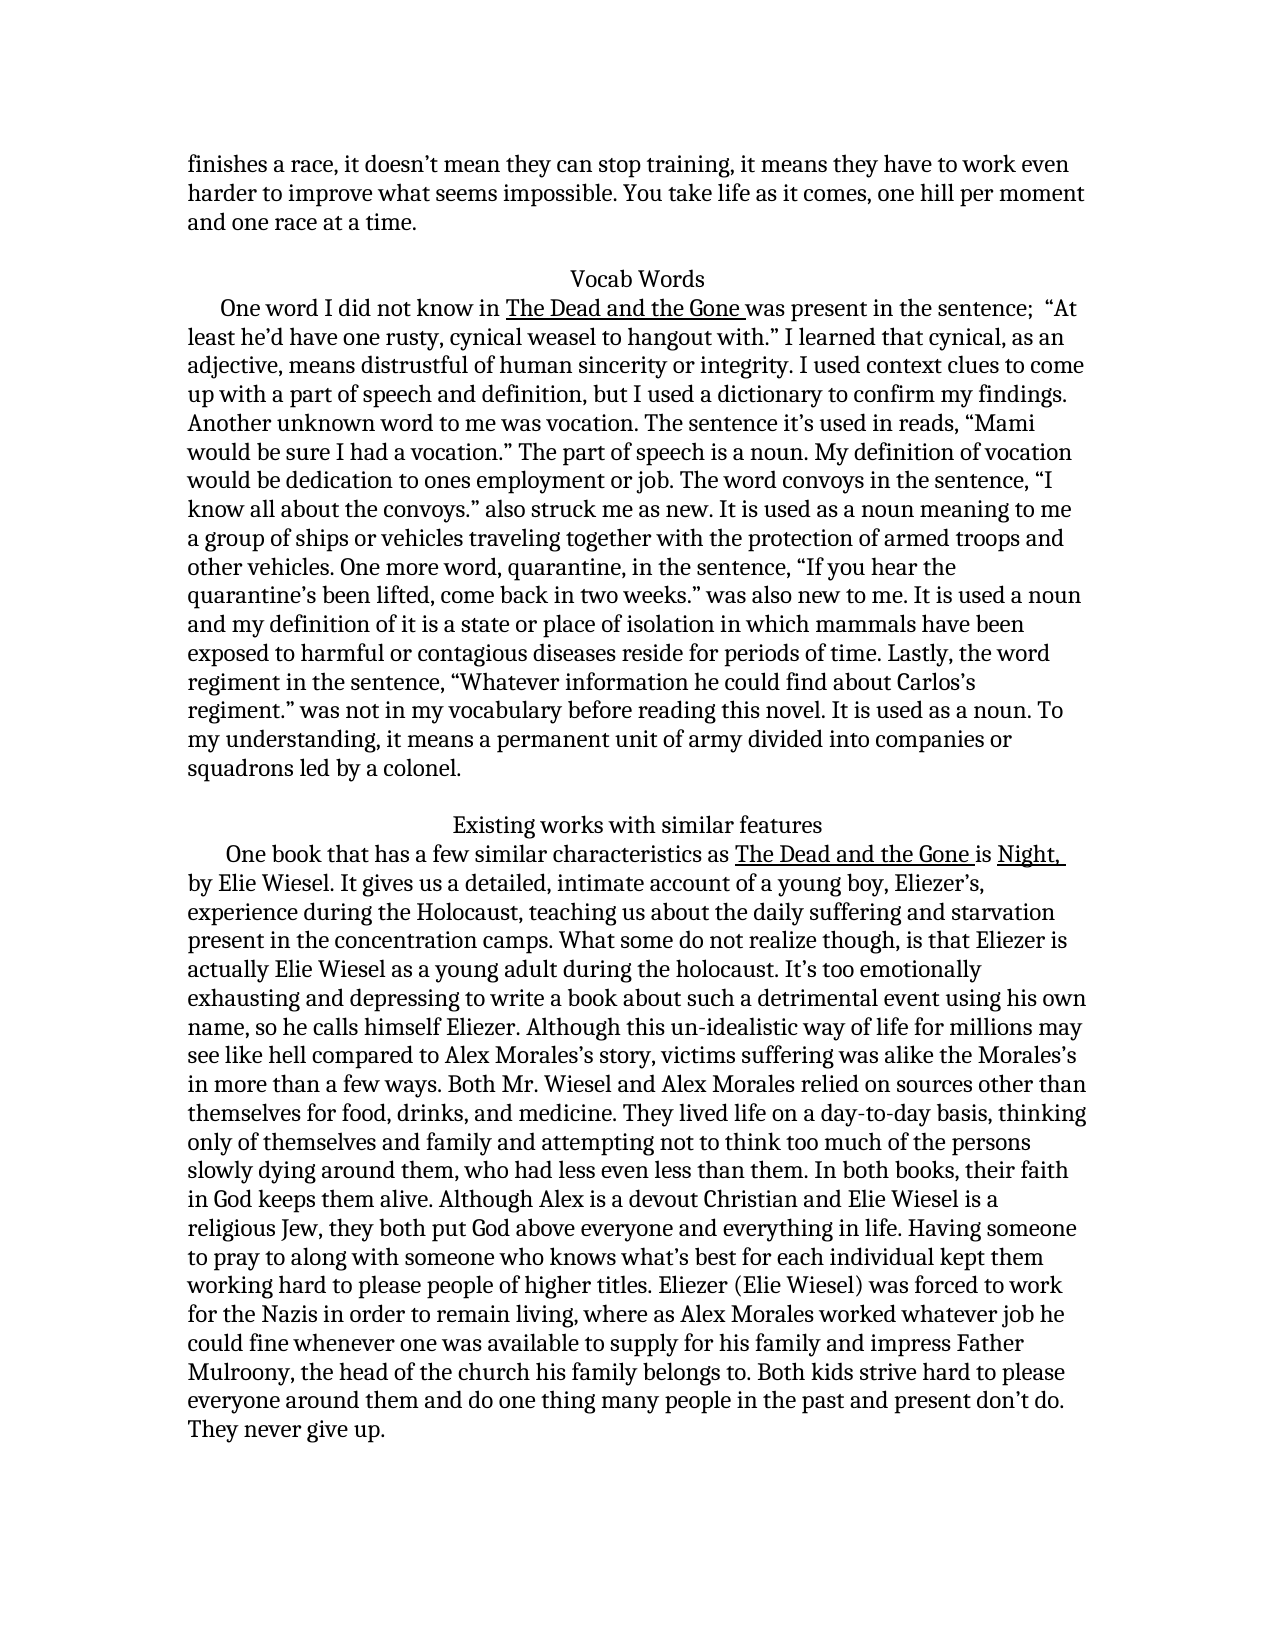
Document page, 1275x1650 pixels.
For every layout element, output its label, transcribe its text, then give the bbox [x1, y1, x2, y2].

text One word I did not know in The Dead and the Gone was present in the sentence; “At least he’d have one rusty, cynical weasel to hangout with.” I learned that cynical, as an adjective, means distrustful of human sincerity or integrity. I used context clues to come up with a part of speech and definition, but I used a dictionary to confirm my findings. Another unknown word to me was vocation. The sentence it’s used in reads, “Mami would be sure I had a vocation.” The part of speech is a noun. My definition of vocation would be dedication to ones employment or job. The word convoys in the sentence, “I know all about the convoys.” also struck me as new. It is used as a noun meaning to me a group of ships or vehicles traveling together with the protection of armed troops and other vehicles. One more word, quarantine, in the sentence, “If you hear the quarantine’s been lifted, come back in two weeks.” was also new to me. It is used a noun and my definition of it is a state or place of isolation in which mammals have been exposed to harmful or contagious diseases reside for periods of time. Lastly, the word regiment in the sentence, “Whatever information he could find about Carlos’s regiment.” was not in my vocabulary before reading this novel. It is used as a noun. To my understanding, it means a permanent unit of army divided into companies or squadrons led by a colonel. [187, 294, 1087, 782]
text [187, 150, 1087, 236]
text One book that has a few similar characteristics as The Dead and the Gone is Night, by Elie Wiesel. It gives us a detailed, intimate account of a young boy, Eliezer’s, experience during the Holocaust, teaching us about the daily suffering and starvation present in the concentration camps. What some do not realize though, is that Eliezer is actually Elie Wiesel as a young adult during the holocaust. It’s too emotionally exhausting and depressing to write a book about such a detrimental event using his own name, so he calls himself Eliezer. Although this un-idealistic way of life for millions may see like hell compared to Alex Morales’s story, victims suffering was alike the Morales’s in more than a few ways. Both Mr. Wiesel and Alex Morales relied on sources other than themselves for food, drinks, and medicine. They lived life on a day-to-day basis, thinking only of themselves and family and attempting not to think too much of the persons slowly dying around them, who had less even less than them. In both books, their faith in God keeps them alive. Although Alex is a devout Christian and Elie Wiesel is a religious Jew, they both put God above everyone and everything in life. Having someone to pray to along with someone who knows what’s best for each individual kept them working hard to please people of higher titles. Eliezer (Elie Wiesel) was forced to work for the Nazis in order to remain living, where as Alex Morales worked whatever job he could fine whenever one was available to supply for his family and impress Father Mulroony, the head of the church his family belongs to. Both kids strive hard to please everyone around them and do one thing many people in the past and present don’t do. They never give up. [187, 840, 1087, 1444]
text Existing works with similar features [187, 811, 1087, 840]
text Vocab Words [187, 265, 1087, 294]
